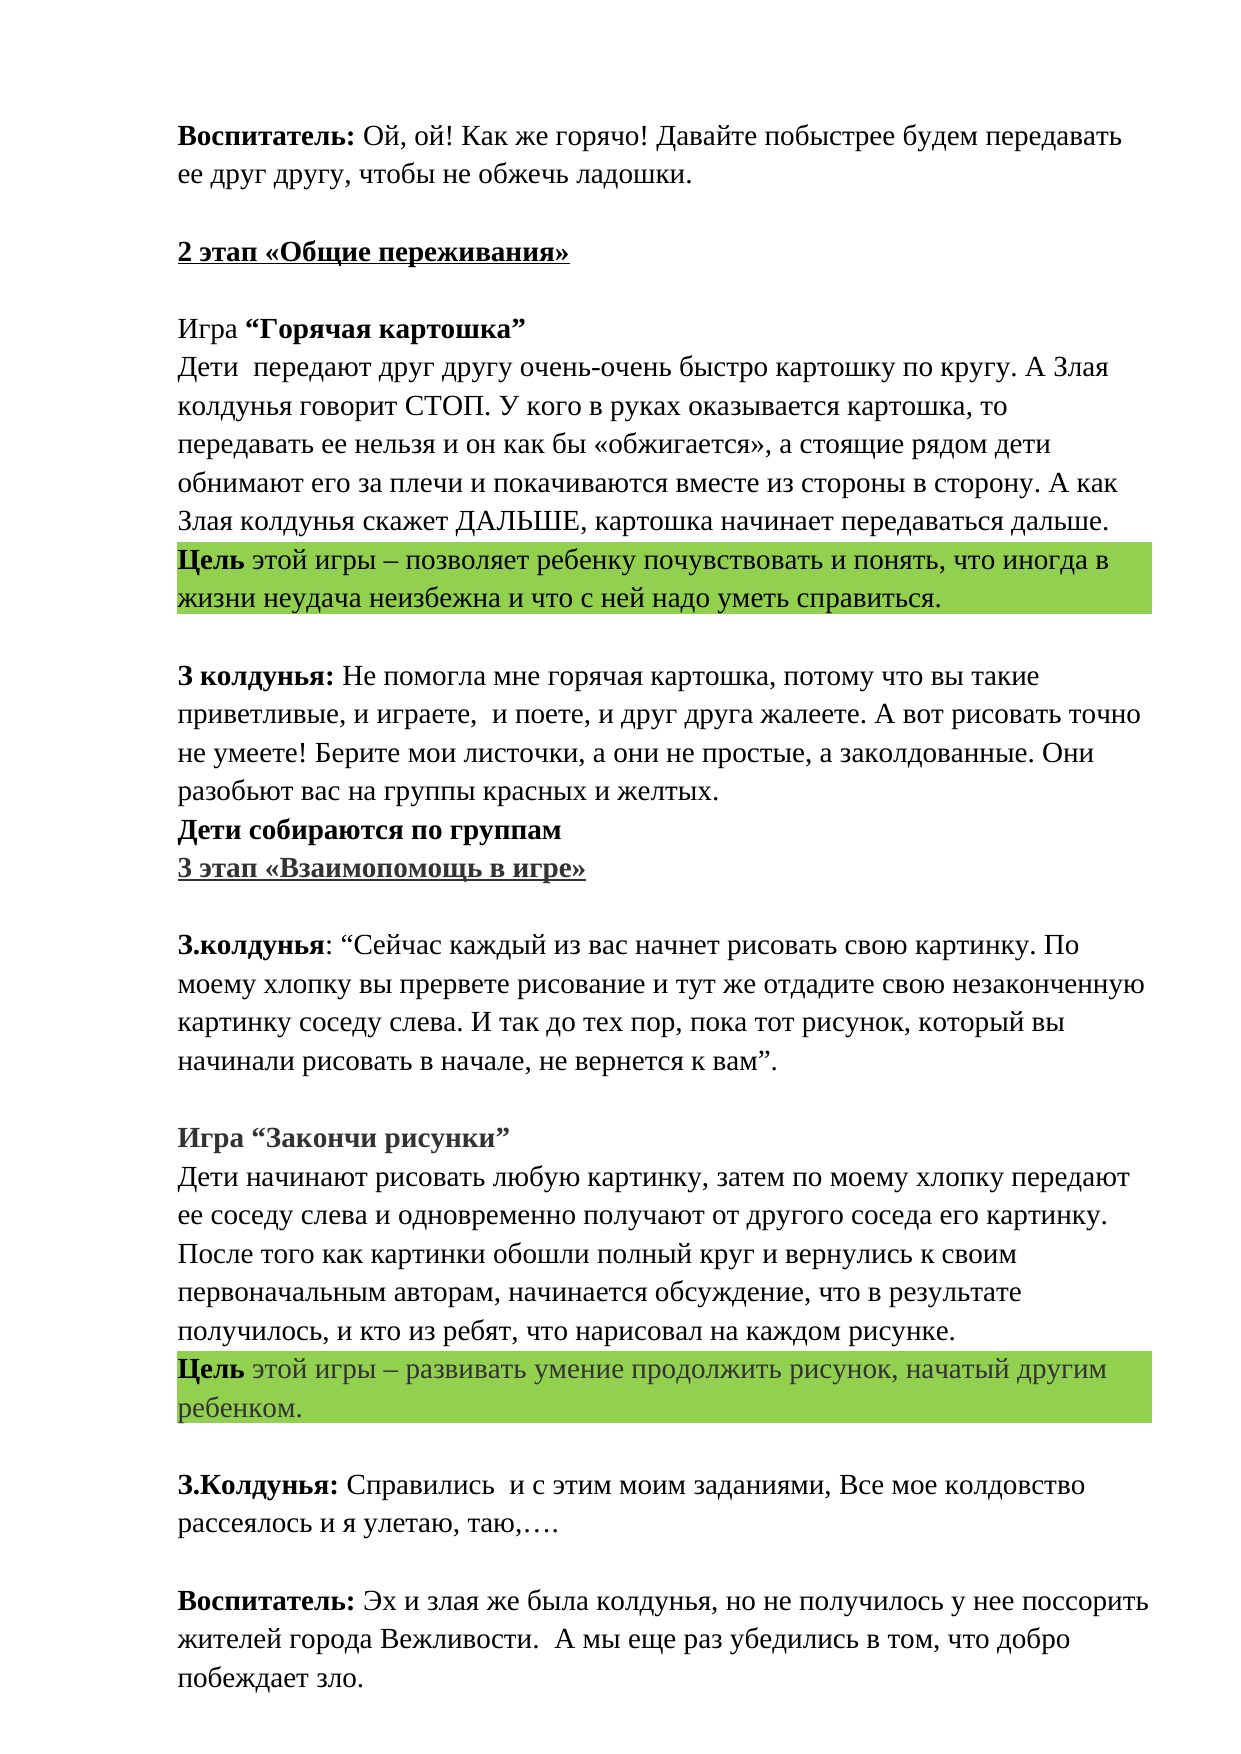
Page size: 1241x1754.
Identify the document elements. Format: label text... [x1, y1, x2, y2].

text Цель этой игры – позволяет ребенку почувствовать и понять, что иногда в жизни неудача неизбежна и что с ней надо уметь справиться. [177, 542, 1152, 614]
text Дети начинают рисовать любую картинку, затем по моему хлопку передают ее соседу слева и одновременно получают от другого соседа его картинку. После того как картинки обошли полный круг и вернулись к своим первоначальным авторам, начинается обсуждение, что в результате получилось, и кто из ребят, что нарисовал на каждом рисунке. [177, 1159, 1152, 1346]
text Воспитатель: Эх и злая же была колдунья, но не получилось у нее поссорить жителей города Вежливости. А мы еще раз убедились в том, что добро побеждает зло. [177, 1583, 1152, 1693]
text Воспитатель: Ой, ой! Как же горячо! Давайте побыстрее будем передавать ее друг другу, чтобы не обжечь ладошки. [177, 118, 1152, 190]
text Дети передают друг другу очень-очень быстро картошку по кругу. А Злая колдунья говорит СТОП. У кого в руках оказывается картошка, то передавать ее нельзя и он как бы «обжигается», а стоящие рядом дети обнимают его за плечи и покачиваются вместе из стороны в сторону. А как Злая колдунья скажет ДАЛЬШЕ, картошка начинает передаваться дальше. [177, 349, 1152, 537]
text З.колдунья: “Сейчас каждый из вас начнет рисовать свою картинку. По моему хлопку вы прервете рисование и тут же отдадите свою незаконченную картинку соседу слева. И так до тех пор, пока тот рисунок, который вы начинали рисовать в начале, не вернется к вам”. [177, 927, 1152, 1077]
text 2 этап «Общие переживания» [177, 234, 1152, 267]
text З колдунья: Не помогла мне горячая картошка, потому что вы такие приветливые, и играете, и поете, и друг друга жалеете. А вот рисовать точно не умеете! Берите мои листочки, а они не простые, а заколдованные. Они разобьют вас на группы красных и желтых. [177, 658, 1152, 807]
text Игра “Горячая картошка” [177, 311, 1152, 344]
text Дети собираются по группам [177, 812, 1152, 845]
text З.Колдунья: Справились и с этим моим заданиями, Все мое колдовство рассеялось и я улетаю, таю,…. [177, 1467, 1152, 1539]
text Цель этой игры – развивать умение продолжить рисунок, начатый другим ребенком. [177, 1351, 1152, 1423]
text 3 этап «Взаимопомощь в игре» [177, 850, 1152, 884]
text Игра “Закончи рисунки” [177, 1120, 1152, 1154]
